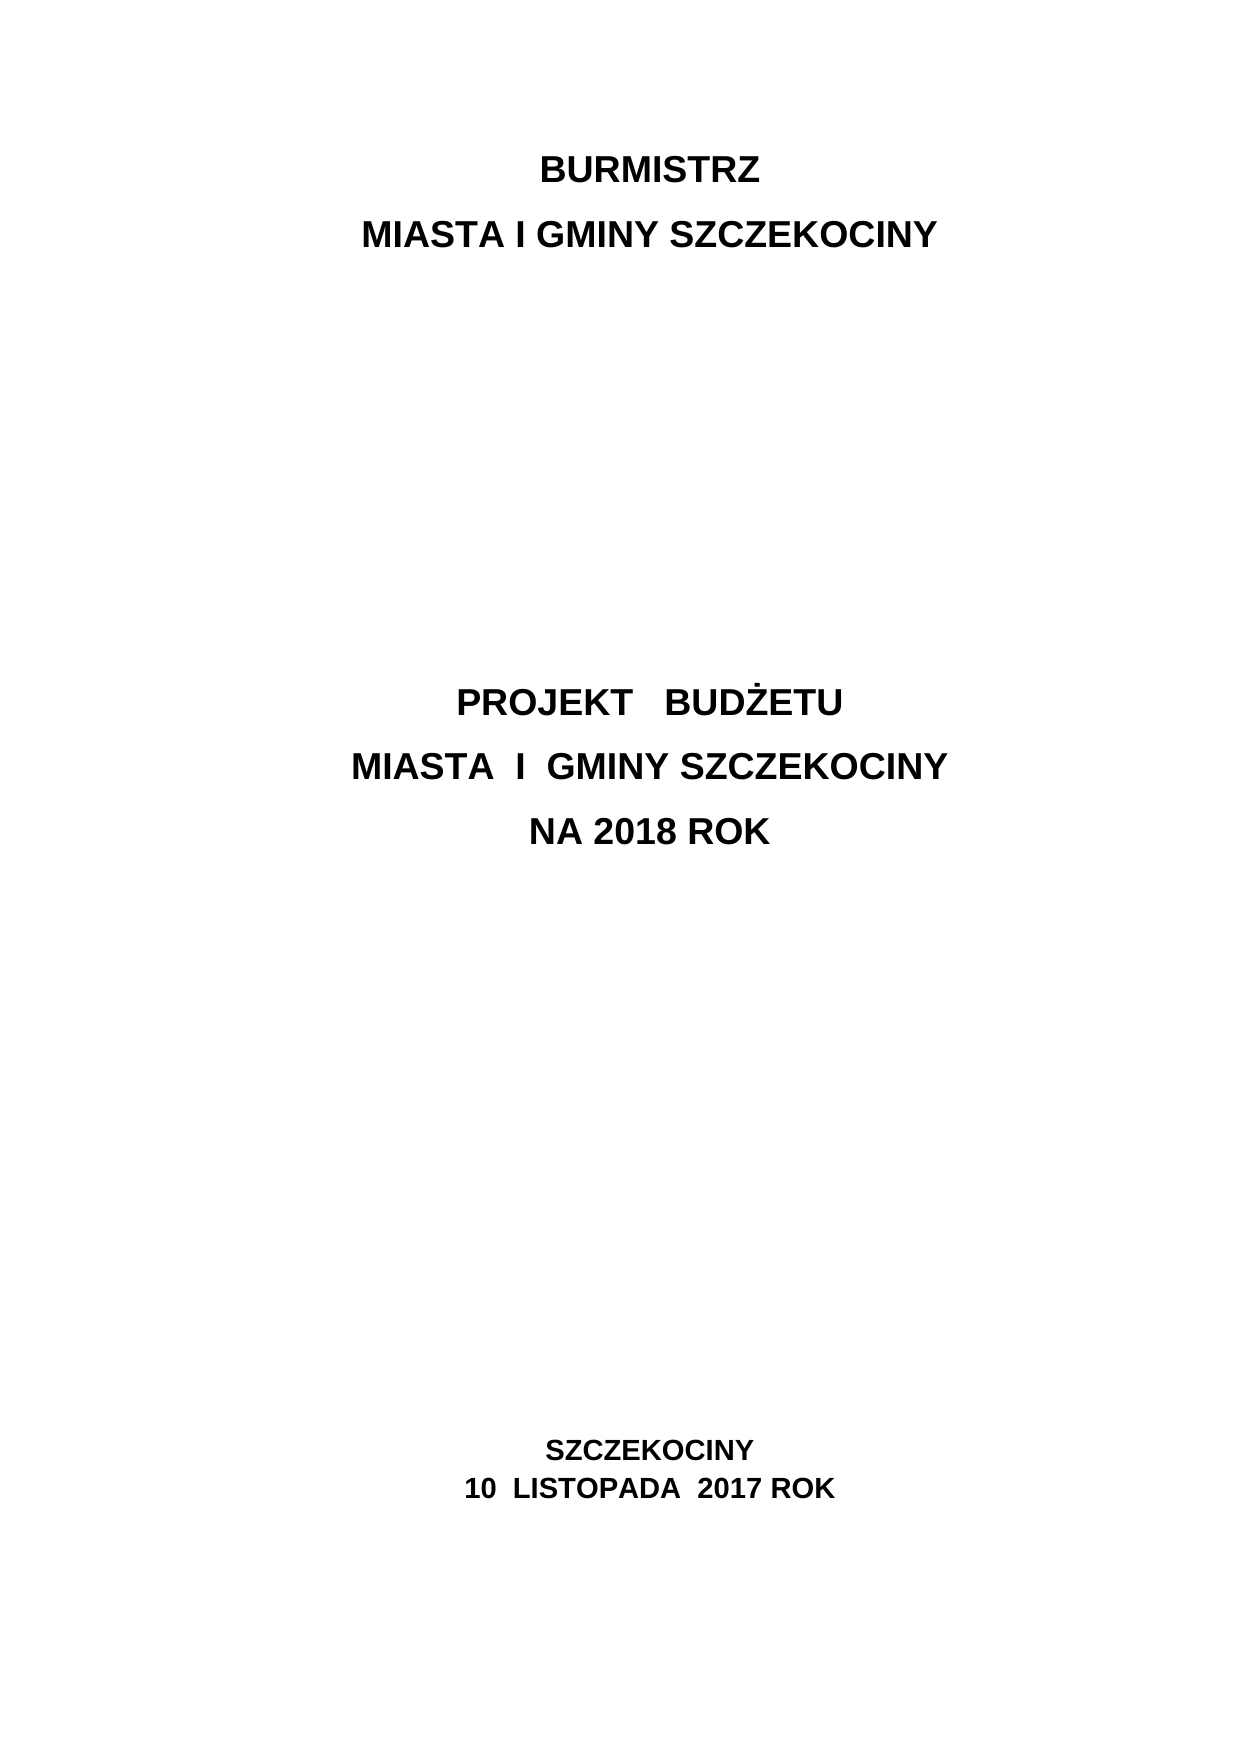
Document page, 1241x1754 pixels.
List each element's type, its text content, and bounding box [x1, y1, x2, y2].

text SZCZEKOCINY [207, 1433, 1093, 1467]
text 10 LISTOPADA 2017 ROK [207, 1472, 1093, 1505]
text NA 2018 ROK [207, 809, 1093, 852]
text BURMISTRZ [207, 148, 1093, 191]
text MIASTA I GMINY SZCZEKOCINY [207, 212, 1093, 255]
text MIASTA I GMINY SZCZEKOCINY [207, 744, 1093, 788]
text PROJEKT BUDŻETU [207, 680, 1093, 723]
